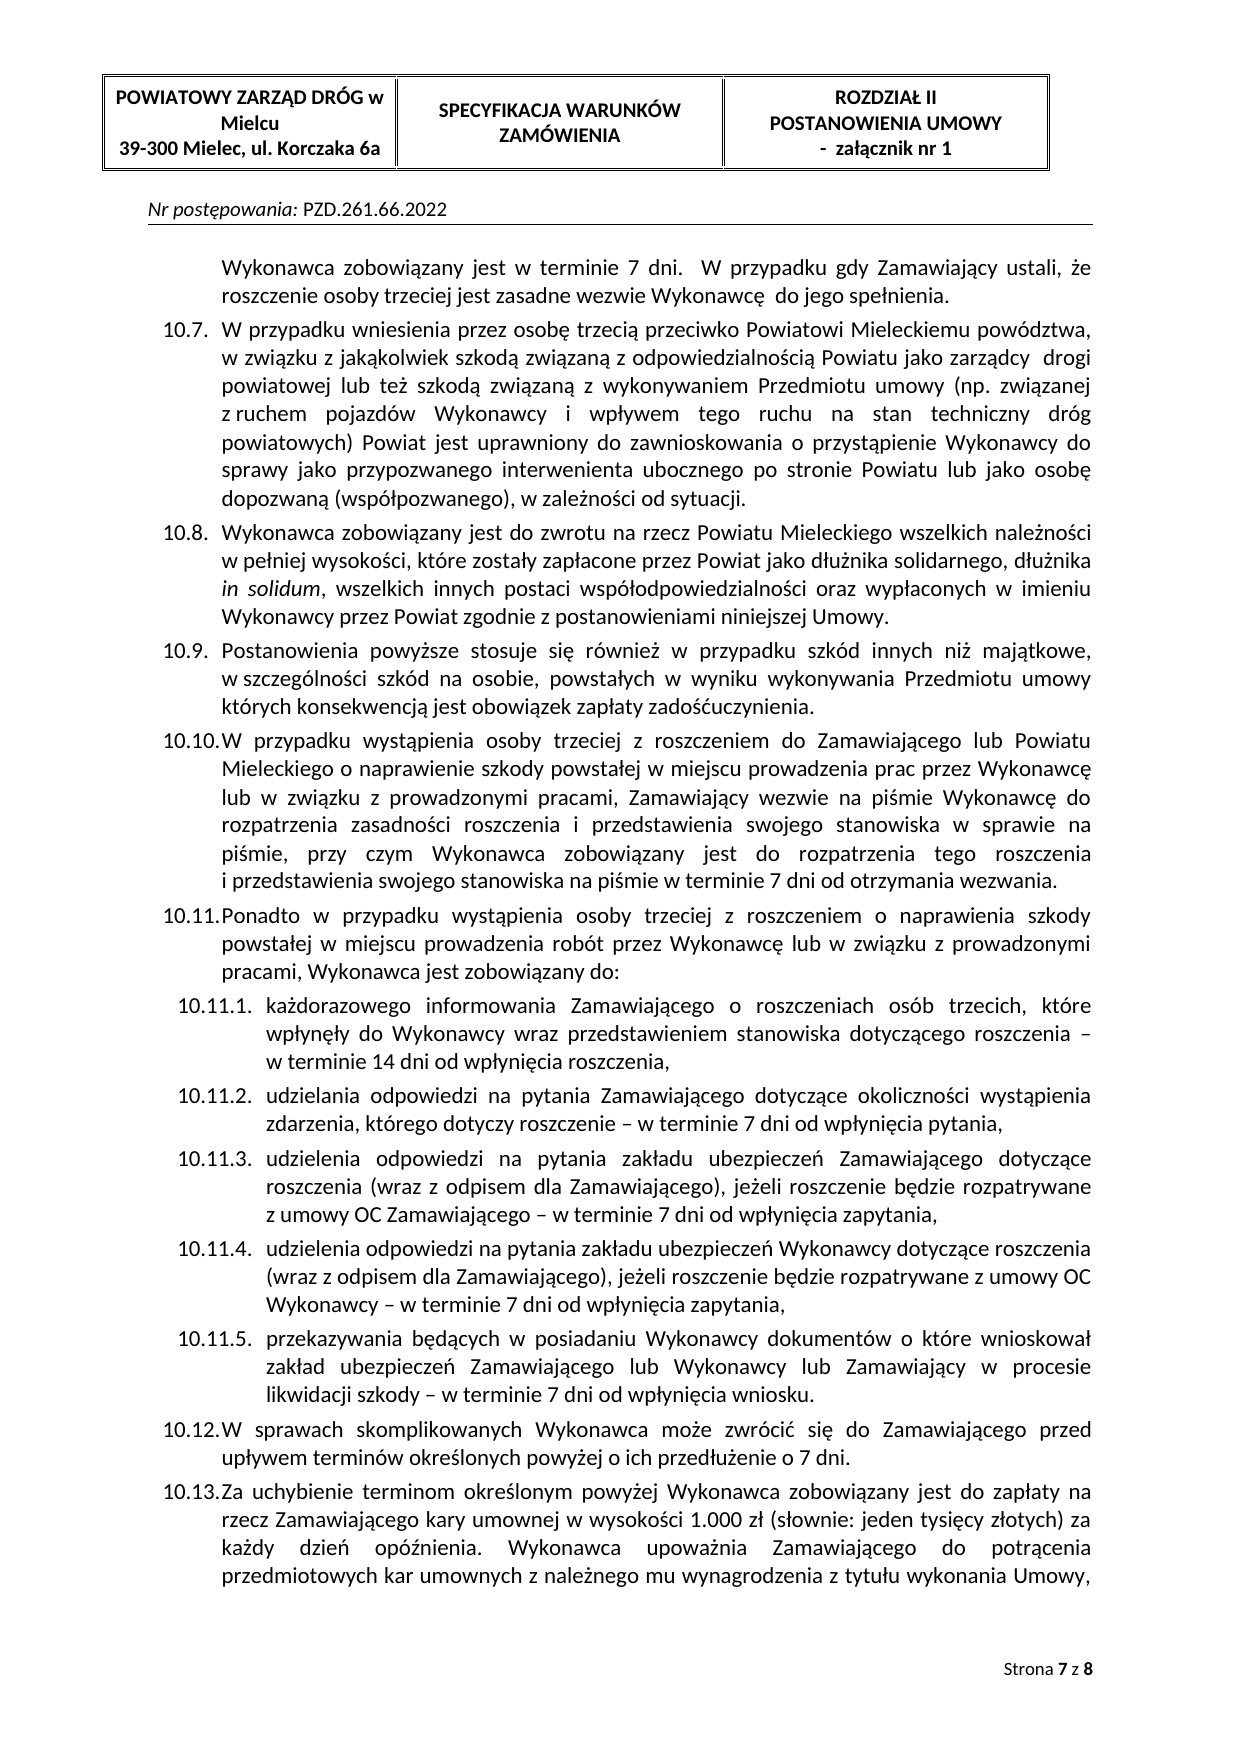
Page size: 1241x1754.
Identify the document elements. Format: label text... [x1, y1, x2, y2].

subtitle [162, 1477, 1093, 1589]
subtitle Postanowienia powyższe stosuje się również w przypadku szkód innych niż majątkowe, w szczególności szkód na osobie, powstałych w wyniku wykonywania Przedmiotu umowy których konsekwencją jest obowiązek zapłaty zadośćuczynienia. [162, 636, 1093, 720]
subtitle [162, 253, 1093, 309]
subtitle Ponadto w przypadku wystąpienia osoby trzeciej z roszczeniem o naprawienia szkody powstałej w miejscu prowadzenia robót przez Wykonawcę lub w związku z prowadzonymi pracami, Wykonawca jest zobowiązany do: [162, 901, 1093, 985]
subtitle każdorazowego informowania Zamawiającego o roszczeniach osób trzecich, które wpłynęły do Wykonawcy wraz przedstawieniem stanowiska dotyczącego roszczenia – w terminie 14 dni od wpłynięcia roszczenia, [177, 991, 1093, 1075]
subtitle Wykonawca zobowiązany jest do zwrotu na rzecz Powiatu Mieleckiego wszelkich należności w pełniej wysokości, które zostały zapłacone przez Powiat jako dłużnika solidarnego, dłużnika in solidum, wszelkich innych postaci współodpowiedzialności oraz wypłaconych w imieniu Wykonawcy przez Powiat zgodnie z postanowieniami niniejszej Umowy. [162, 518, 1093, 630]
subtitle udzielenia odpowiedzi na pytania zakładu ubezpieczeń Zamawiającego dotyczące roszczenia (wraz z odpisem dla Zamawiającego), jeżeli roszczenie będzie rozpatrywane z umowy OC Zamawiającego – w terminie 7 dni od wpłynięcia zapytania, [177, 1144, 1093, 1228]
subtitle W sprawach skomplikowanych Wykonawca może zwrócić się do Zamawiającego przed upływem terminów określonych powyżej o ich przedłużenie o 7 dni. [162, 1415, 1093, 1471]
subtitle udzielenia odpowiedzi na pytania zakładu ubezpieczeń Wykonawcy dotyczące roszczenia (wraz z odpisem dla Zamawiającego), jeżeli roszczenie będzie rozpatrywane z umowy OC Wykonawcy – w terminie 7 dni od wpłynięcia zapytania, [177, 1234, 1093, 1318]
subtitle udzielania odpowiedzi na pytania Zamawiającego dotyczące okoliczności wystąpienia zdarzenia, którego dotyczy roszczenie – w terminie 7 dni od wpłynięcia pytania, [177, 1082, 1093, 1138]
subtitle przekazywania będących w posiadaniu Wykonawcy dokumentów o które wnioskował zakład ubezpieczeń Zamawiającego lub Wykonawcy lub Zamawiający w procesie likwidacji szkody – w terminie 7 dni od wpłynięcia wniosku. [177, 1324, 1093, 1408]
subtitle W przypadku wystąpienia osoby trzeciej z roszczeniem do Zamawiającego lub Powiatu Mieleckiego o naprawienie szkody powstałej w miejscu prowadzenia prac przez Wykonawcę lub w związku z prowadzonymi pracami, Zamawiający wezwie na piśmie Wykonawcę do rozpatrzenia zasadności roszczenia i przedstawienia swojego stanowiska w sprawie na piśmie, przy czym Wykonawca zobowiązany jest do rozpatrzenia tego roszczenia i przedstawienia swojego stanowiska na piśmie w terminie 7 dni od otrzymania wezwania. [162, 727, 1093, 895]
subtitle W przypadku wniesienia przez osobę trzecią przeciwko Powiatowi Mieleckiemu powództwa, w związku z jakąkolwiek szkodą związaną z odpowiedzialnością Powiatu jako zarządcy drogi powiatowej lub też szkodą związaną z wykonywaniem Przedmiotu umowy (np. związanej z ruchem pojazdów Wykonawcy i wpływem tego ruchu na stan techniczny dróg powiatowych) Powiat jest uprawniony do zawnioskowania o przystąpienie Wykonawcy do sprawy jako przypozwanego interwenienta ubocznego po stronie Powiatu lub jako osobę dopozwaną (współpozwanego), w zależności od sytuacji. [162, 316, 1093, 512]
